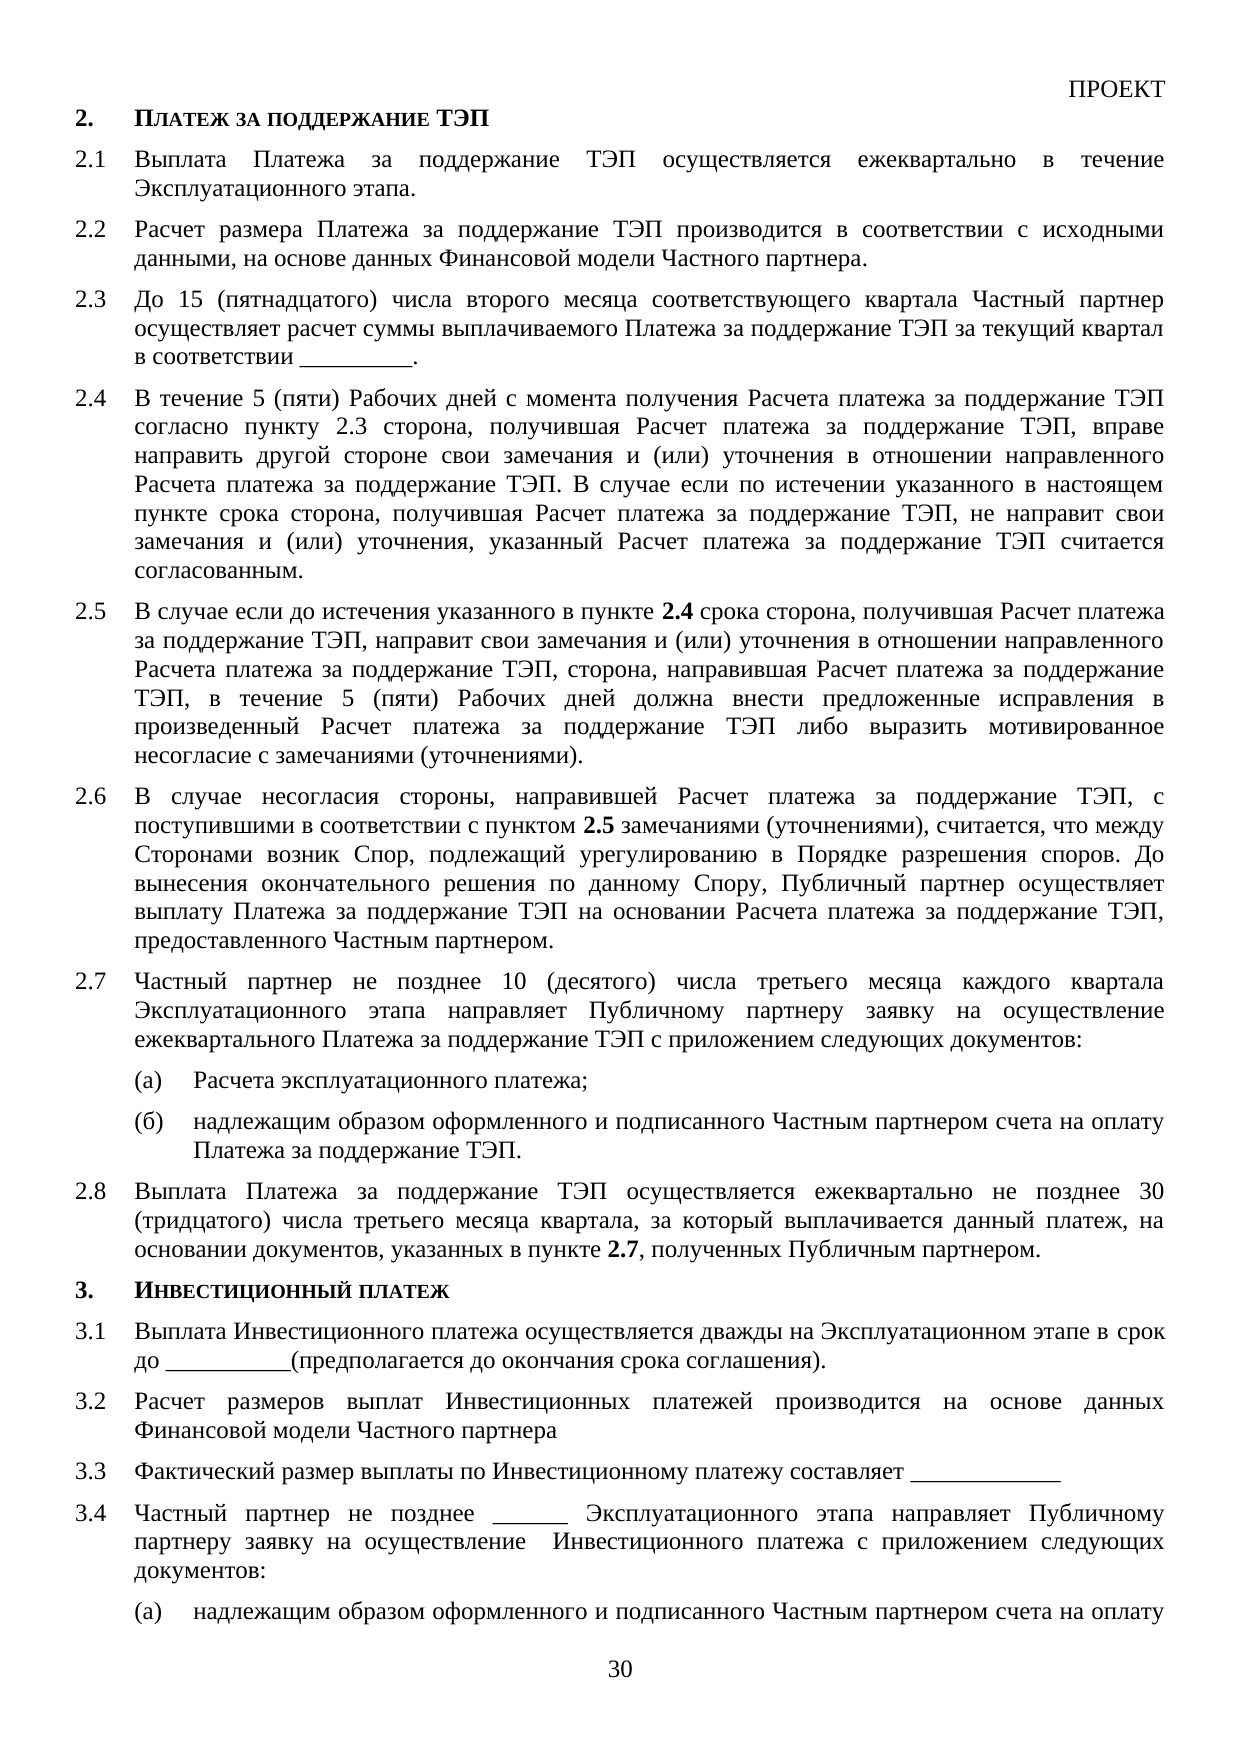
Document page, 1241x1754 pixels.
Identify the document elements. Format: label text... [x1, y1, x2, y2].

list Расчета эксплуатационного платежа; [134, 1065, 1165, 1094]
list Расчет размеров выплат Инвестиционных платежей производится на основе данных Финансовой модели Частного партнера [75, 1386, 1165, 1444]
list Фактический размер выплаты по Инвестиционному платежу составляет ____________ [75, 1456, 1165, 1485]
list В случае несогласия стороны, направившей Расчет платежа за поддержание ТЭП, с поступившими в соответствии с пунктом 2.5 замечаниями (уточнениями), считается, что между Сторонами возник Спор, подлежащий урегулированию в Порядке разрешения споров. До вынесения окончательного решения по данному Спору, Публичный партнер осуществляет выплату Платежа за поддержание ТЭП на основании Расчета платежа за поддержание ТЭП, предоставленного Частным партнером. [75, 781, 1165, 954]
list надлежащим образом оформленного и подписанного Частным партнером счета на оплату Платежа за поддержание ТЭП. [134, 1106, 1165, 1164]
list Частный партнер не позднее 10 (десятого) числа третьего месяца каждого квартала Эксплуатационного этапа направляет Публичному партнеру заявку на осуществление ежеквартального Платежа за поддержание ТЭП с приложением следующих документов: [75, 966, 1165, 1053]
list Выплата Инвестиционного платежа осуществляется дважды на Эксплуатационном этапе в срок до __________(предполагается до окончания срока соглашения). [75, 1316, 1165, 1374]
list В случае если до истечения указанного в пункте 2.4 срока сторона, получившая Расчет платежа за поддержание ТЭП, направит свои замечания и (или) уточнения в отношении направленного Расчета платежа за поддержание ТЭП, сторона, направившая Расчет платежа за поддержание ТЭП, в течение 5 (пяти) Рабочих дней должна внести предложенные исправления в произведенный Расчет платежа за поддержание ТЭП либо выразить мотивированное несогласие с замечаниями (уточнениями). [75, 596, 1165, 769]
list Выплата Платежа за поддержание ТЭП осуществляется ежеквартально в течение Эксплуатационного этапа. [75, 144, 1165, 201]
list Выплата Платежа за поддержание ТЭП осуществляется ежеквартально не позднее 30 (тридцатого) числа третьего месяца квартала, за который выплачивается данный платеж, на основании документов, указанных в пункте 2.7, полученных Публичным партнером. [75, 1176, 1165, 1263]
list Частный партнер не позднее ______ Эксплуатационного этапа направляет Публичному партнеру заявку на осуществление Инвестиционного платежа с приложением следующих документов: [75, 1498, 1165, 1584]
list Расчет размера Платежа за поддержание ТЭП производится в соответствии с исходными данными, на основе данных Финансовой модели Частного партнера. [75, 214, 1165, 271]
list Платеж за поддержание ТЭП [75, 103, 1165, 131]
list В течение 5 (пяти) Рабочих дней с момента получения Расчета платежа за поддержание ТЭП согласно пункту 2.3 сторона, получившая Расчет платежа за поддержание ТЭП, вправе направить другой стороне свои замечания и (или) уточнения в отношении направленного Расчета платежа за поддержание ТЭП. В случае если по истечении указанного в настоящем пункте срока сторона, получившая Расчет платежа за поддержание ТЭП, не направит свои замечания и (или) уточнения, указанный Расчет платежа за поддержание ТЭП считается согласованным. [75, 383, 1165, 584]
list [134, 1596, 1165, 1625]
list Инвестиционный платеж [75, 1275, 1165, 1304]
list До 15 (пятнадцатого) числа второго месяца соответствующего квартала Частный партнер осуществляет расчет суммы выплачиваемого Платежа за поддержание ТЭП за текущий квартал в соответствии _________. [75, 284, 1165, 370]
